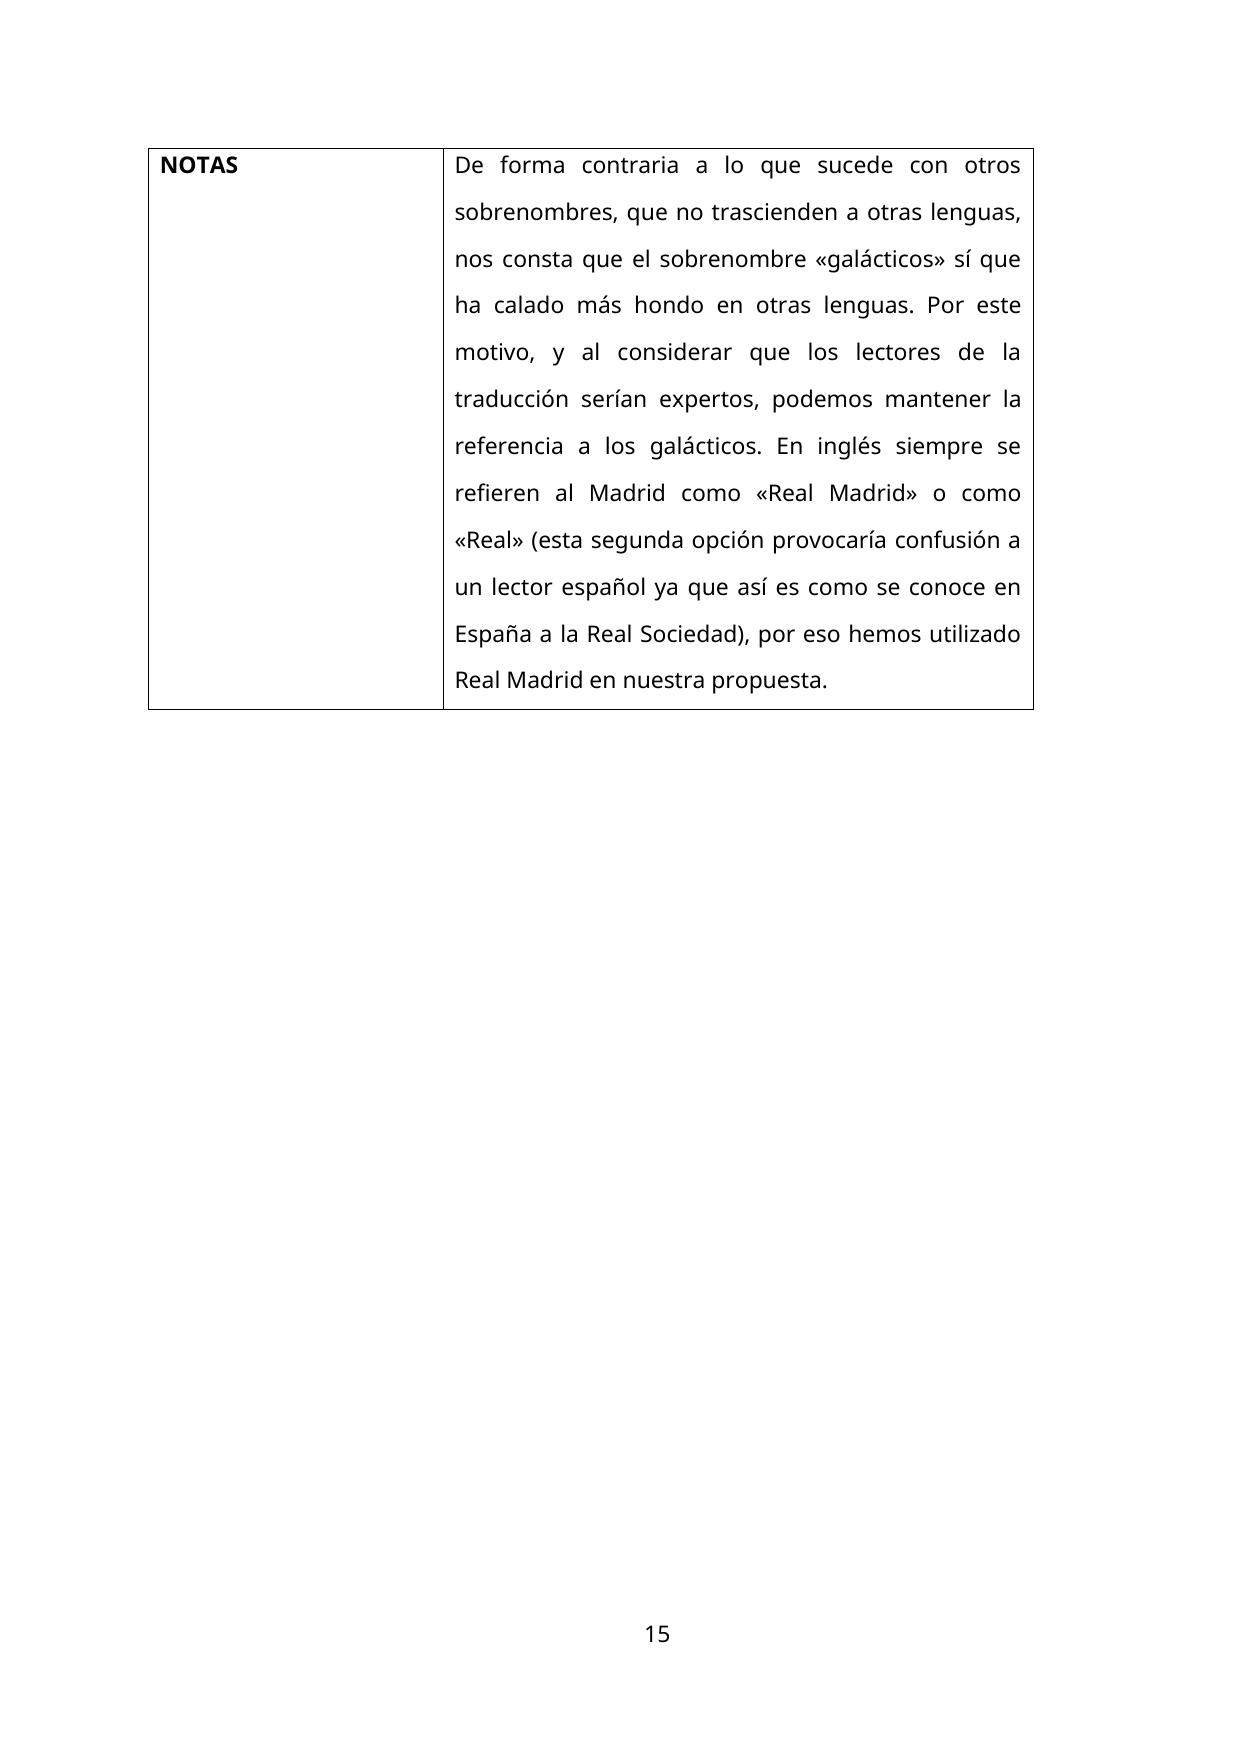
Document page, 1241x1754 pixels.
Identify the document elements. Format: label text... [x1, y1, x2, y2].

table_cell De forma contraria a lo que sucede con otros sobrenombres, que no trascienden a otras lenguas, nos consta que el sobrenombre «galácticos» sí que ha calado más hondo en otras lenguas. Por este motivo, y al considerar que los lectores de la traducción serían expertos, podemos mantener la referencia a los galácticos. En inglés siempre se refieren al Madrid como «Real Madrid» o como «Real» (esta segunda opción provocaría confusión a un lector español ya que así es como se conoce en España a la Real Sociedad), por eso hemos utilizado Real Madrid en nuestra propuesta. [444, 149, 1033, 709]
table_cell NOTAS [149, 149, 443, 709]
